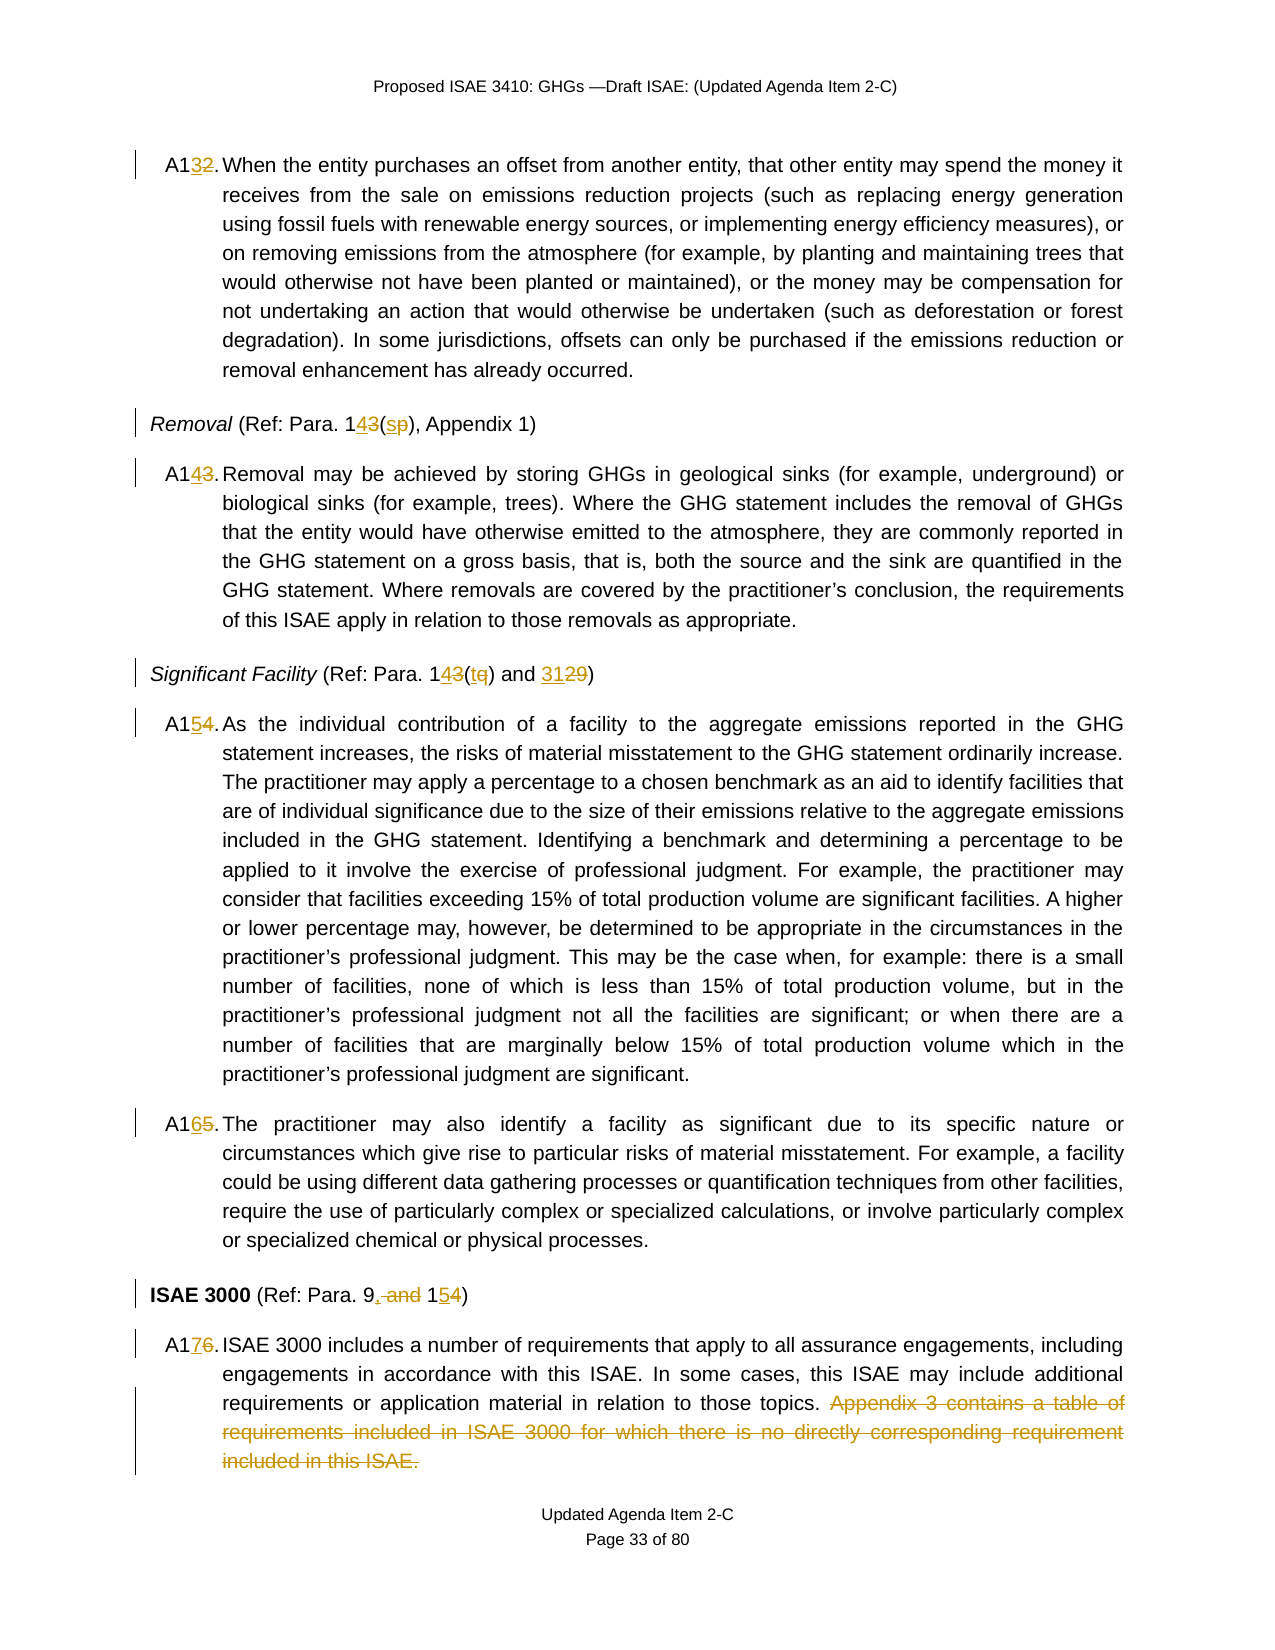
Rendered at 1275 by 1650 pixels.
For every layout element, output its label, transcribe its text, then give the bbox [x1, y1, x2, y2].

subtitle ISAE 3000 (Ref: Para. 9 1) [150, 1279, 1125, 1308]
text A1. When the entity purchases an offset from another entity, that other entity may spend the money it receives from the sale on emissions reduction projects (such as replacing energy generation using fossil fuels with renewable energy sources, or implementing energy efficiency measures), or on removing emissions from the atmosphere (for example, by planting and maintaining trees that would otherwise not have been planted or maintained), or the money may be compensation for not undertaking an action that would otherwise be undertaken (such as deforestation or forest degradation). In some jurisdictions, offsets can only be purchased if the emissions reduction or removal enhancement has already occurred. [165, 149, 1125, 383]
text A1. As the individual contribution of a facility to the aggregate emissions reported in the GHG statement increases, the risks of material misstatement to the GHG statement ordinarily increase. The practitioner may apply a percentage to a chosen benchmark as an aid to identify facilities that are of individual significance due to the size of their emissions relative to the aggregate emissions included in the GHG statement. Identifying a benchmark and determining a percentage to be applied to it involve the exercise of professional judgment. For example, the practitioner may consider that facilities exceeding 15% of total production volume are significant facilities. A higher or lower percentage may, however, be determined to be appropriate in the circumstances in the practitioner’s professional judgment. This may be the case when, for example: there is a small number of facilities, none of which is less than 15% of total production volume, but in the practitioner’s professional judgment not all the facilities are significant; or when there are a number of facilities that are marginally below 15% of total production volume which in the practitioner’s professional judgment are significant. [165, 708, 1125, 1087]
subtitle Removal (Ref: Para. 1(), Appendix 1) [150, 408, 1125, 437]
text A1. ISAE 3000 includes a number of requirements that apply to all assurance engagements, including engagements in accordance with this ISAE. In some cases, this ISAE may include additional requirements or application material in relation to those topics. [165, 1329, 1125, 1474]
subtitle Significant Facility (Ref: Para. 1() and ) [150, 658, 1125, 687]
text A1. The practitioner may also identify a facility as significant due to its specific nature or circumstances which give rise to particular risks of material misstatement. For example, a facility could be using different data gathering processes or quantification techniques from other facilities, require the use of particularly complex or specialized calculations, or involve particularly complex or specialized chemical or physical processes. [165, 1108, 1125, 1254]
text A1. Removal may be achieved by storing GHGs in geological sinks (for example, underground) or biological sinks (for example, trees). Where the GHG statement includes the removal of GHGs that the entity would have otherwise emitted to the atmosphere, they are commonly reported in the GHG statement on a gross basis, that is, both the source and the sink are quantified in the GHG statement. Where removals are covered by the practitioner’s conclusion, the requirements of this ISAE apply in relation to those removals as appropriate. [165, 458, 1125, 633]
